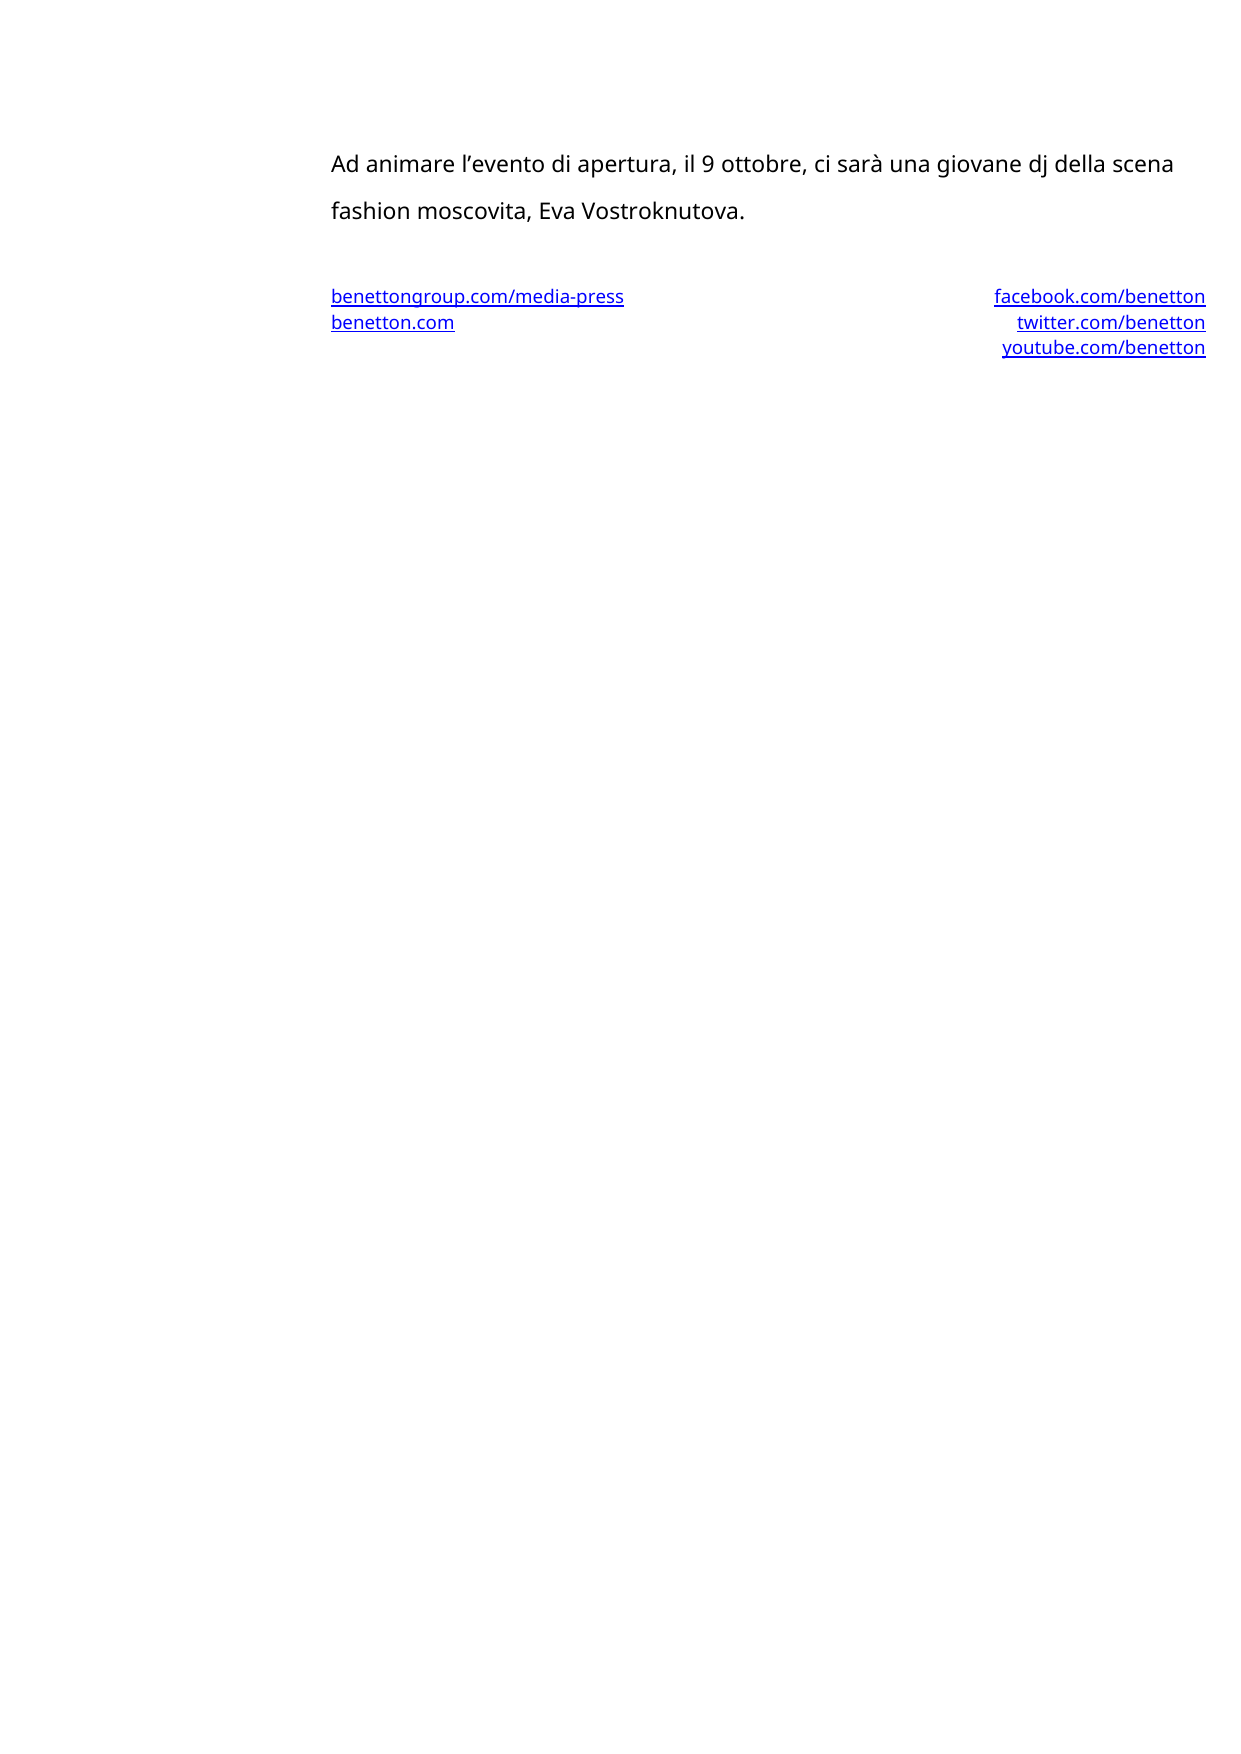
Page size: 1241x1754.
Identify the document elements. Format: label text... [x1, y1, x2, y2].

table_header benettongroup.com/media-press benetton.com [320, 284, 781, 381]
text Ad animare l’evento di apertura, il 9 ottobre, ci sarà una giovane dj della scena fashion moscovita, Eva Vostroknutova. [331, 148, 1175, 226]
table_header facebook.com/benetton twitter.com/benetton youtube.com/benetton [781, 284, 1217, 381]
